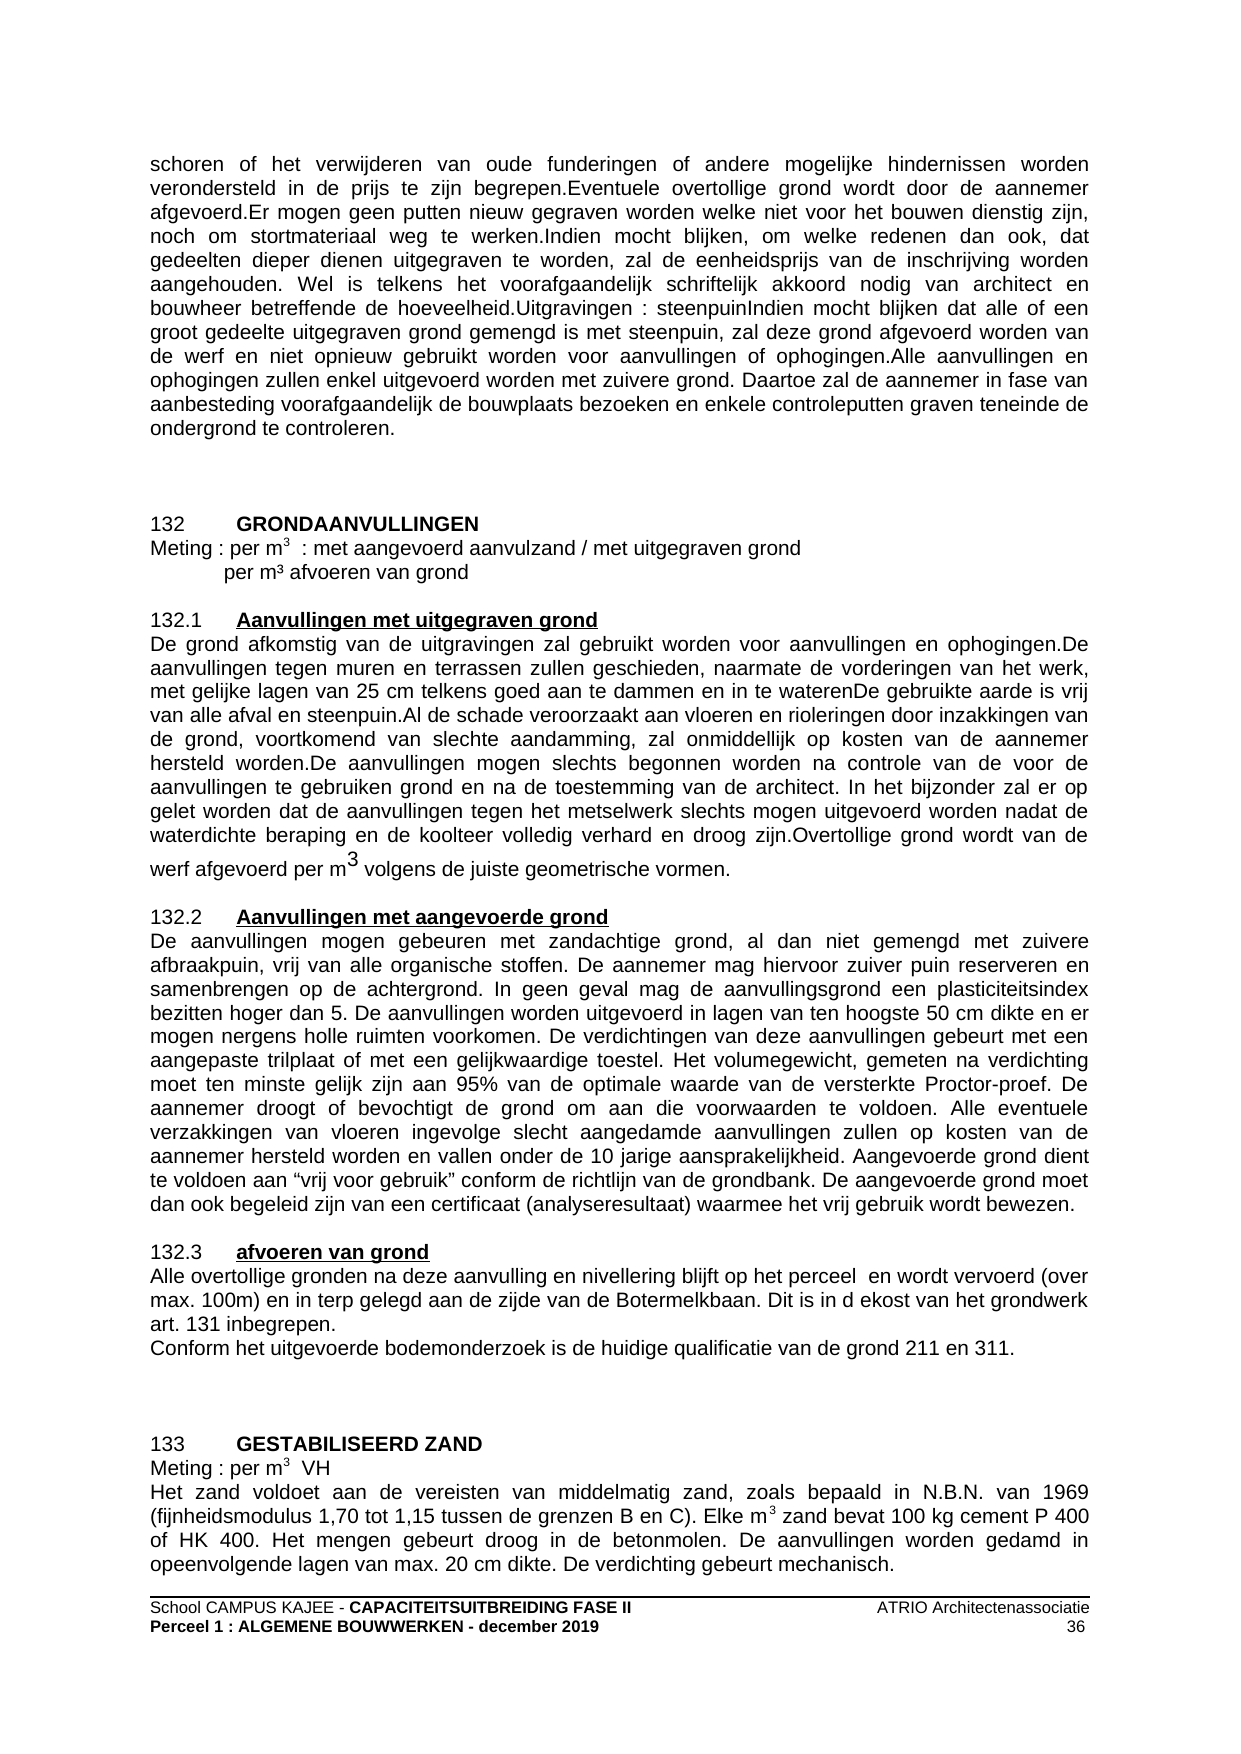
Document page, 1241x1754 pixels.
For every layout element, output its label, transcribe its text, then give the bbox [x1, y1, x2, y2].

subtitle 132.2 Aanvullingen met aangevoerde grond [150, 904, 1090, 928]
text Het zand voldoet aan de vereisten van middelmatig zand, zoals bepaald in N.B.N. van 1969 (fijnheidsmodulus 1,70 tot 1,15 tussen de grenzen B en C). Elke m3 zand bevat 100 kg cement P 400 of HK 400. Het mengen gebeurt droog in de betonmolen. De aanvullingen worden gedamd in opeenvolgende lagen van max. 20 cm dikte. De verdichting gebeurt mechanisch. [150, 1479, 1090, 1575]
subtitle 132.1 Aanvullingen met uitgegraven grond [150, 607, 1090, 631]
text De grond afkomstig van de uitgravingen zal gebruikt worden voor aanvullingen en ophogingen.De aanvullingen tegen muren en terrassen zullen geschieden, naarmate de vorderingen van het werk, met gelijke lagen van 25 cm telkens goed aan te dammen en in te waterenDe gebruikte aarde is vrij van alle afval en steenpuin.Al de schade veroorzaakt aan vloeren en rioleringen door inzakkingen van de grond, voortkomend van slechte aandamming, zal onmiddellijk op kosten van de aannemer hersteld worden.De aanvullingen mogen slechts begonnen worden na controle van de voor de aanvullingen te gebruiken grond en na de toestemming van de architect. In het bijzonder zal er op gelet worden dat de aanvullingen tegen het metselwerk slechts mogen uitgevoerd worden nadat de waterdichte beraping en de koolteer volledig verhard en droog zijn.Overtollige grond wordt van de werf afgevoerd per m3 volgens de juiste geometrische vormen. [150, 631, 1090, 881]
text Meting : per m3 : met aangevoerd aanvulzand / met uitgegraven grond [150, 536, 1090, 559]
subtitle 132 GRONDAANVULLINGEN [150, 512, 1090, 536]
text De aanvullingen mogen gebeuren met zandachtige grond, al dan niet gemengd met zuivere afbraakpuin, vrij van alle organische stoffen. De aannemer mag hiervoor zuiver puin reserveren en samenbrengen op de achtergrond. In geen geval mag de aanvullingsgrond een plasticiteitsindex bezitten hoger dan 5. De aanvullingen worden uitgevoerd in lagen van ten hoogste 50 cm dikte en er mogen nergens holle ruimten voorkomen. De verdichtingen van deze aanvullingen gebeurt met een aangepaste trilplaat of met een gelijkwaardige toestel. Het volumegewicht, gemeten na verdichting moet ten minste gelijk zijn aan 95% van de optimale waarde van de versterkte Proctor-proef. De aannemer droogt of bevochtigt de grond om aan die voorwaarden te voldoen. Alle eventuele verzakkingen van vloeren ingevolge slecht aangedamde aanvullingen zullen op kosten van de aannemer hersteld worden en vallen onder de 10 jarige aansprakelijkheid. Aangevoerde grond dient te voldoen aan “vrij voor gebruik” conform de richtlijn van de grondbank. De aangevoerde grond moet dan ook begeleid zijn van een certificaat (analyseresultaat) waarmee het vrij gebruik wordt bewezen. [150, 928, 1090, 1216]
subtitle 132.3 afvoeren van grond [150, 1240, 1090, 1264]
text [150, 152, 1090, 440]
text per m³ afvoeren van grond [150, 559, 1090, 583]
text Alle overtollige gronden na deze aanvulling en nivellering blijft op het perceel en wordt vervoerd (over max. 100m) en in terp gelegd aan de zijde van de Botermelkbaan. Dit is in d ekost van het grondwerk art. 131 inbegrepen. [150, 1264, 1090, 1336]
subtitle 133 GESTABILISEERD ZAND [150, 1432, 1090, 1456]
text Conform het uitgevoerde bodemonderzoek is de huidige qualificatie van de grond 211 en 311. [150, 1336, 1090, 1360]
text Meting : per m3 VH [150, 1456, 1090, 1479]
